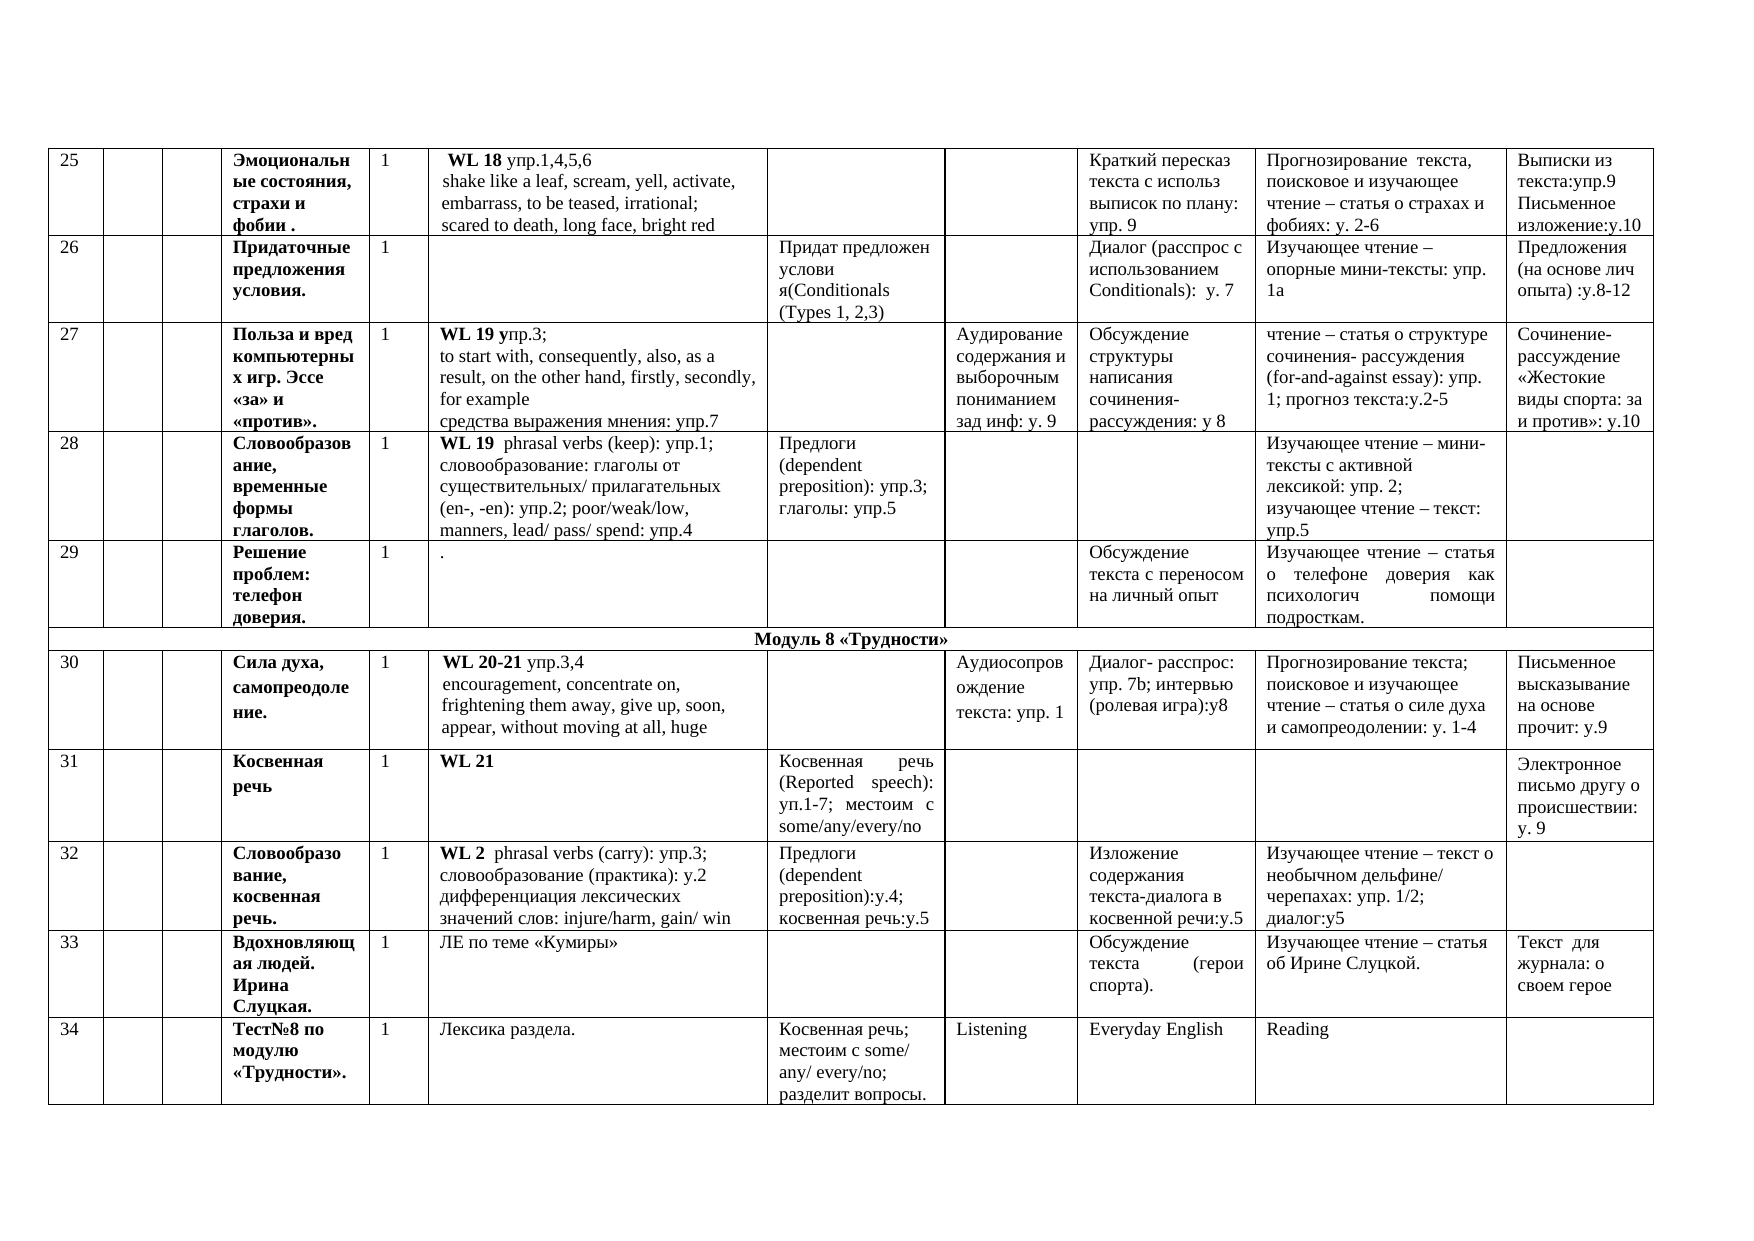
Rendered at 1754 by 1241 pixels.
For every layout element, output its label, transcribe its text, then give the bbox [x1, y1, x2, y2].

table_cell Краткий пересказ текста с использ выписок по плану: упр. 9 [1078, 149, 1255, 235]
table_cell 29 [49, 541, 103, 627]
table_cell Придат предложен условия(Conditionals (Types 1, 2,3) [768, 236, 944, 322]
table_cell [163, 541, 221, 627]
table_cell 30 [49, 651, 103, 749]
table_cell Электронное письмо другу о происшествии: у. 9 [1507, 750, 1653, 841]
table_cell Диалог- расспрос: упр. 7b; интервью (ролевая игра):у8 [1078, 651, 1255, 749]
table_cell Изучающее чтение – статья об Ирине Слуцкой. [1256, 931, 1506, 1017]
table_cell 1 [370, 1018, 428, 1104]
table_cell [946, 149, 1077, 235]
table_cell Предлоги (dependent preposition):у.4; косвенная речь:у.5 [768, 842, 944, 929]
table_cell Письменное высказывание на основе прочит: у.9 [1507, 651, 1653, 749]
table_cell Решение проблем: телефон доверия. [222, 541, 369, 627]
table_cell Прогнозирование текста, поисковое и изучающее чтение – статья о страхах и фобиях: у. 2-6 [1256, 149, 1506, 235]
table_cell Придаточные предложения условия. [222, 236, 369, 322]
table_cell Обсуждение текста (герои спорта). [1078, 931, 1255, 1017]
table_cell Словообразо вание, косвенная речь. [222, 842, 369, 929]
table_cell Косвенная речь (Reported speech): уп.1-7; местоим с some/any/every/no [768, 750, 944, 841]
table_cell Изучающее чтение – текст о необычном дельфине/ черепахах: упр. 1/2; диалог:у5 [1256, 842, 1506, 929]
table_cell Косвенная речь [222, 750, 369, 841]
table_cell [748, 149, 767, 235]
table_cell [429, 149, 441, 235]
table_cell 1 [370, 236, 428, 322]
table_cell [104, 541, 162, 627]
table_cell Выписки из текста:упр.9 Письменное изложение:у.10 [1507, 149, 1653, 235]
table_cell [1507, 1018, 1653, 1104]
table_cell [1256, 750, 1506, 841]
table_cell 32 [49, 842, 103, 929]
table_cell [104, 931, 162, 1017]
table_cell [946, 842, 1077, 929]
table_cell Модуль 8 «Трудности» [49, 628, 1653, 650]
table_cell [163, 651, 221, 749]
table_cell WL 19 упр.3; to start with, consequently, also, as a result, on the other hand, firstly, secondly, for example средства выражения мнения: упр.7 [429, 323, 767, 431]
table_cell Диалог (расспрос с использованием Conditionals): у. 7 [1078, 236, 1255, 322]
table_cell 1 [370, 842, 428, 929]
table_cell 1 [370, 149, 428, 235]
table_cell [1507, 842, 1653, 929]
table_cell 1 [370, 432, 428, 540]
table_cell 33 [49, 931, 103, 1017]
table_cell 31 [49, 750, 103, 841]
table_cell [163, 149, 221, 235]
table_cell 28 [49, 432, 103, 540]
table_cell [946, 432, 1077, 540]
table_cell Лексика раздела. [429, 1018, 767, 1104]
table_cell [946, 931, 1077, 1017]
table_cell чтение – статья о структуре сочинения- рассуждения (for-and-against essay): упр. 1; прогноз текста:у.2-5 [1256, 323, 1506, 431]
table_cell 1 [370, 323, 428, 431]
table_cell Everyday English [1078, 1018, 1255, 1104]
table_cell 1 [370, 651, 428, 749]
table_cell WL 19 phrasal verbs (keep): упр.1; словообразование: глаголы от существительных/ прилагательных (en-, -en): упр.2; poor/weak/low, manners, lead/ pass/ spend: упр.4 [429, 432, 767, 540]
table_cell Изложение содержания текста-диалога в косвенной речи:у.5 [1078, 842, 1255, 929]
table_cell Текст для журнала: о своем герое [1507, 931, 1653, 1017]
table_cell [104, 651, 162, 749]
table_cell [104, 323, 162, 431]
table_cell Косвенная речь; местоим с some/ any/ every/no; разделит вопросы. [768, 1018, 944, 1104]
table_cell Изучающее чтение – статья о телефоне доверия как психологич помощи подросткам. [1256, 541, 1506, 627]
table_cell [1078, 432, 1255, 540]
table_cell [429, 236, 767, 322]
table_cell 1 [370, 931, 428, 1017]
table_cell 1 [370, 541, 428, 627]
table_cell [1507, 432, 1653, 540]
table_cell [104, 1018, 162, 1104]
table_cell [768, 651, 944, 749]
table_cell [163, 1018, 221, 1104]
table_cell [946, 236, 1077, 322]
table_cell [768, 541, 944, 627]
table_cell [768, 931, 944, 1017]
table_cell . [429, 541, 767, 627]
table_cell Сочинение- рассуждение «Жестокие виды спорта: за и против»: у.10 [1507, 323, 1653, 431]
table_cell [163, 931, 221, 1017]
table_cell [104, 432, 162, 540]
table_cell [946, 541, 1077, 627]
table_cell 1 [370, 750, 428, 841]
table_cell [768, 323, 944, 431]
table_cell [104, 750, 162, 841]
table_cell [163, 323, 221, 431]
table_cell Обсуждение текста с переносом на личный опыт [1078, 541, 1255, 627]
table_cell Сила духа, самопреодоление. [222, 651, 369, 749]
table_cell Тест№8 по модулю «Трудности». [222, 1018, 369, 1104]
table_cell [104, 842, 162, 929]
table_cell WL 2 phrasal verbs (carry): упр.3; словообразование (практика): у.2 дифференциация лексических значений слов: injure/harm, gain/ win [429, 842, 767, 929]
table_cell Вдохновляющая людей. Ирина Слуцкая. [222, 931, 369, 1017]
table_cell WL 21 [429, 750, 767, 841]
table_cell 27 [49, 323, 103, 431]
table_cell Предложения (на основе лич опыта) :у.8-12 [1507, 236, 1653, 322]
table_cell [768, 149, 944, 235]
table_cell Прогнозирование текста; поисковое и изучающее чтение – статья о силе духа и самопреодолении: у. 1-4 [1256, 651, 1506, 749]
table_cell ЛЕ по теме «Кумиры» [429, 931, 767, 1017]
table_cell 25 [49, 149, 103, 235]
table_cell [1078, 750, 1255, 841]
table_cell 34 [49, 1018, 103, 1104]
table_cell 26 [49, 236, 103, 322]
table_cell [104, 236, 162, 322]
table_cell Reading [1256, 1018, 1506, 1104]
table_cell Изучающее чтение – опорные мини-тексты: упр. 1а [1256, 236, 1506, 322]
table_cell [946, 750, 1077, 841]
table_cell Обсуждение структуры написания сочинения- рассуждения: у 8 [1078, 323, 1255, 431]
table_cell Предлоги (dependent preposition): упр.3; глаголы: упр.5 [768, 432, 944, 540]
table_cell [163, 750, 221, 841]
table_cell Польза и вред компьютерных игр. Эссе «за» и «против». [222, 323, 369, 431]
table_cell [163, 432, 221, 540]
table_cell Изучающее чтение – мини- тексты с активной лексикой: упр. 2; изучающее чтение – текст: упр.5 [1256, 432, 1506, 540]
table_cell Аудирование содержания и выборочным пониманием зад инф: у. 9 [946, 323, 1077, 431]
table_cell [163, 236, 221, 322]
table_cell Эмоциональные состояния, страхи и фобии . [222, 149, 369, 235]
table_cell [104, 149, 162, 235]
table_cell WL 20-21 упр.3,4 encouragement, concentrate on, frightening them away, give up, soon, appear, without moving at all, huge [429, 651, 767, 749]
table_cell [1507, 541, 1653, 627]
table_cell Словообразование, временные формы глаголов. [222, 432, 369, 540]
table_cell [163, 842, 221, 929]
table_cell Аудиосопровождение текста: упр. 1 [946, 651, 1077, 749]
table_cell Listening [946, 1018, 1077, 1104]
